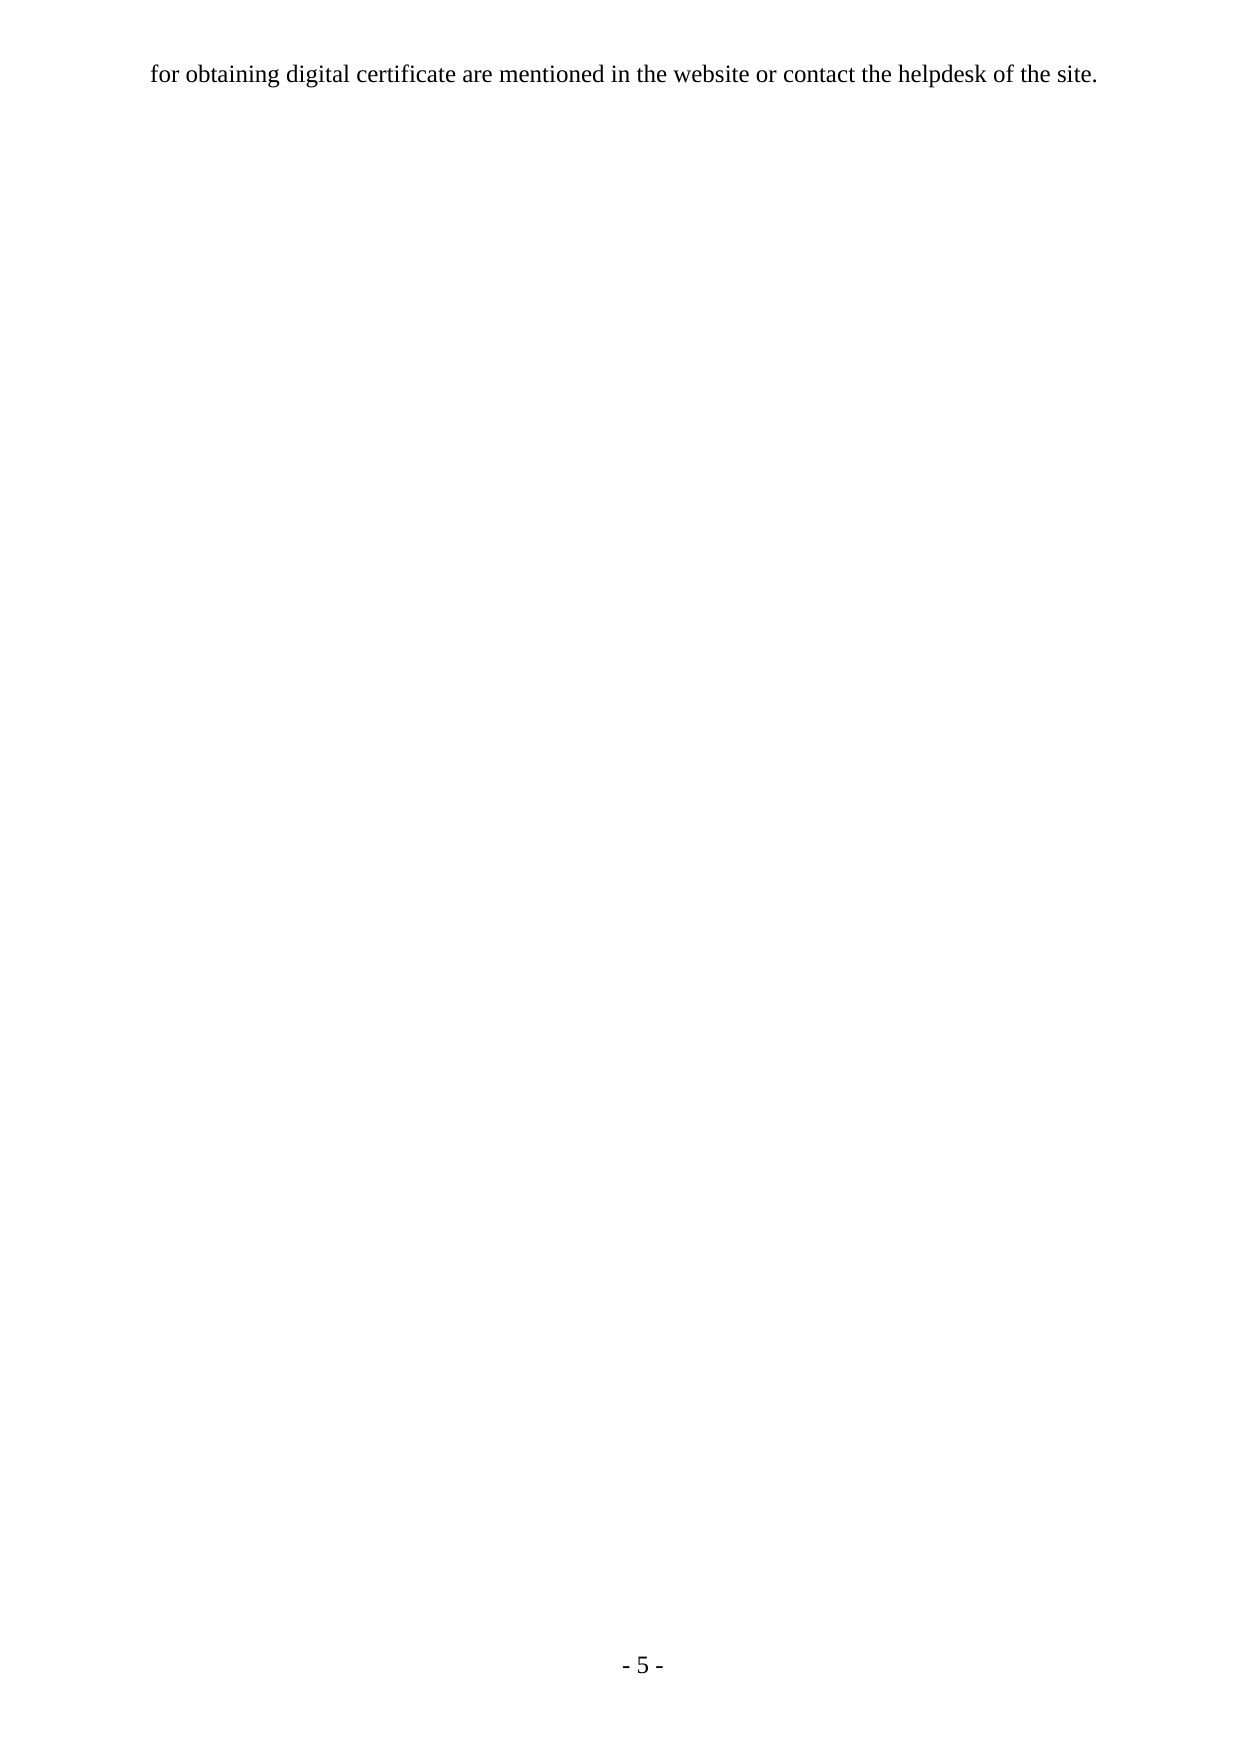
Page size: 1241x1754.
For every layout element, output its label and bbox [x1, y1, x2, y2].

text [150, 59, 1135, 88]
